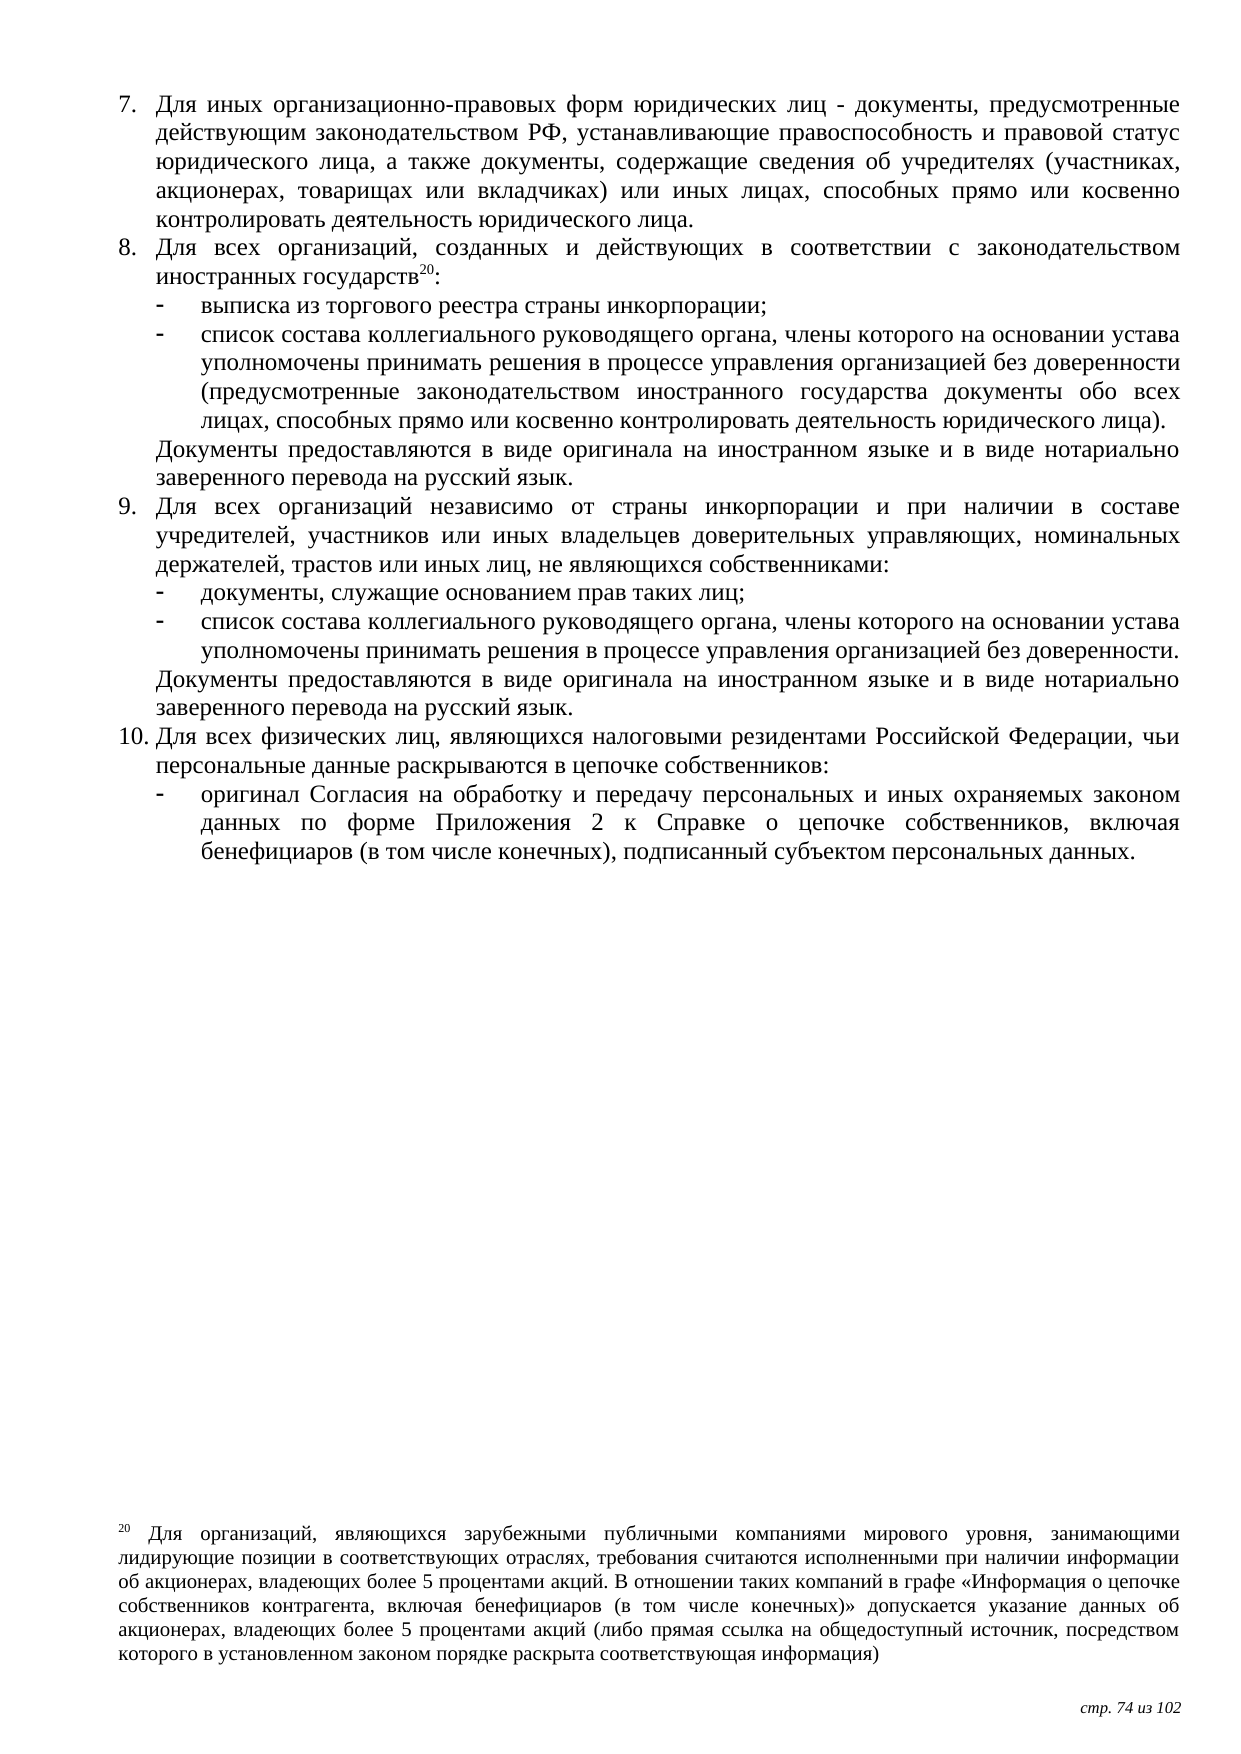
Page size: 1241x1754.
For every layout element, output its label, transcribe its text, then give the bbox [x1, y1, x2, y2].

list документы, служащие основанием прав таких лиц; [156, 577, 1181, 606]
list Для иных организационно-правовых форм юридических лиц - документы, предусмотренные действующим законодательством РФ, устанавливающие правоспособность и правовой статус юридического лица, а также документы, содержащие сведения об учредителях (участниках, акционерах, товарищах или вкладчиках) или иных лицах, способных прямо или косвенно контролировать деятельность юридического лица. [118, 89, 1181, 232]
text Документы предоставляются в виде оригинала на иностранном языке и в виде нотариально заверенного перевода на русский язык. [156, 664, 1181, 721]
list список состава коллегиального руководящего органа, члены которого на основании устава уполномочены принимать решения в процессе управления организацией без доверенности. [156, 606, 1181, 664]
list оригинал Согласия на обработку и передачу персональных и иных охраняемых законом данных по форме Приложения 2 к Справке о цепочке собственников, включая бенефициаров (в том числе конечных), подписанный субъектом персональных данных. [156, 779, 1181, 865]
list Для всех физических лиц, являющихся налоговыми резидентами Российской Федерации, чьи персональные данные раскрываются в цепочке собственников: [118, 721, 1181, 779]
list список состава коллегиального руководящего органа, члены которого на основании устава уполномочены принимать решения в процессе управления организацией без доверенности (предусмотренные законодательством иностранного государства документы обо всех лицах, способных прямо или косвенно контролировать деятельность юридического лица). [156, 319, 1181, 434]
list Для всех организаций, созданных и действующих в соответствии с законодательством иностранных государств: [118, 232, 1181, 290]
list выписка из торгового реестра страны инкорпорации; [156, 290, 1181, 319]
list Для всех организаций независимо от страны инкорпорации и при наличии в составе учредителей, участников или иных владельцев доверительных управляющих, номинальных держателей, трастов или иных лиц, не являющихся собственниками: [118, 491, 1181, 577]
text Документы предоставляются в виде оригинала на иностранном языке и в виде нотариально заверенного перевода на русский язык. [156, 434, 1181, 491]
